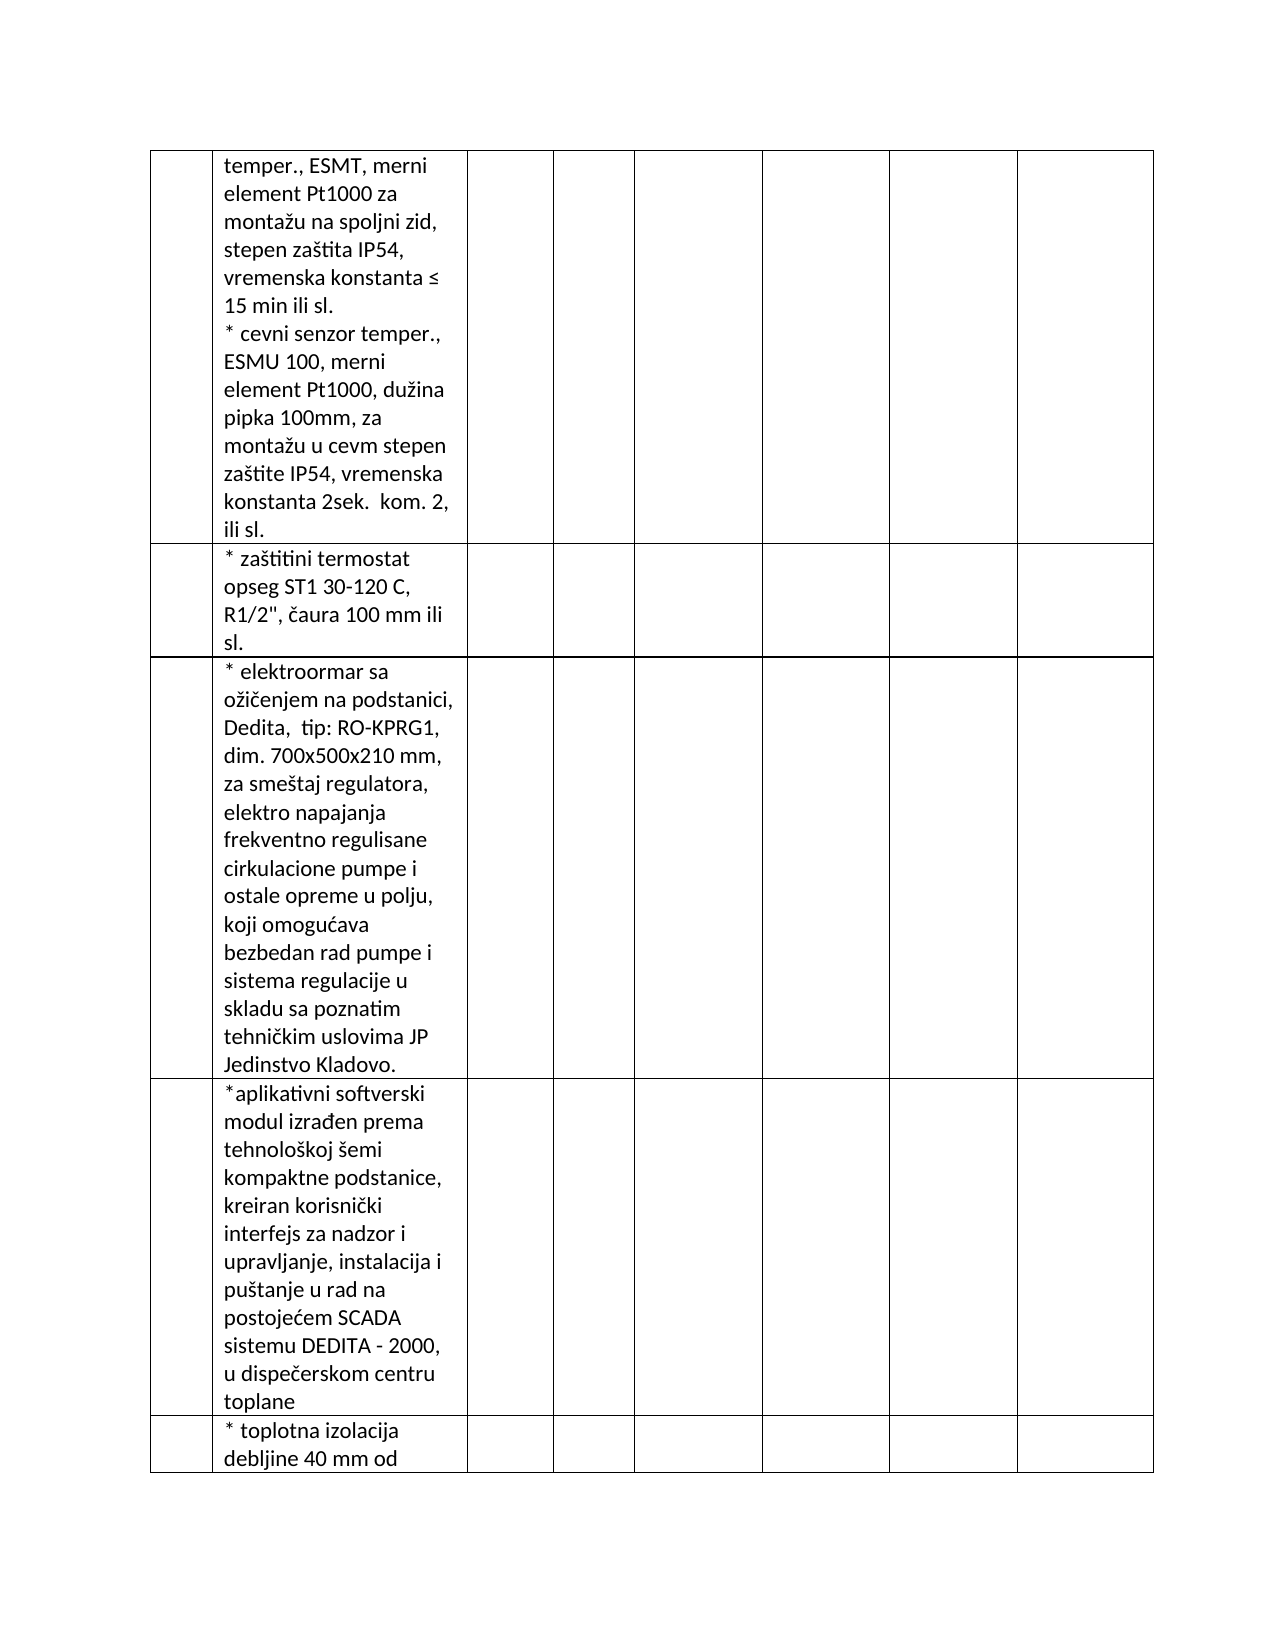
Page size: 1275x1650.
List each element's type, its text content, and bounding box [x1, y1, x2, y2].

table_cell [890, 1079, 1017, 1415]
table_cell [554, 544, 634, 656]
table_cell [554, 1416, 634, 1472]
table_cell * zaštitini termostat opseg ST1 30-120 C, R1/2", čaura 100 mm ili sl. [213, 544, 467, 656]
table_cell [890, 544, 1017, 656]
table_cell [151, 544, 212, 656]
table_cell [1018, 658, 1153, 1078]
table_cell [151, 151, 212, 543]
table_cell [1018, 544, 1153, 656]
table_cell [151, 1416, 212, 1472]
table_cell [554, 151, 634, 543]
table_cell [213, 1416, 467, 1472]
table_cell [635, 1416, 762, 1472]
table_cell [763, 1079, 889, 1415]
table_cell [468, 151, 553, 543]
table_cell [890, 151, 1017, 543]
table_cell [1018, 1079, 1153, 1415]
table_cell [1018, 151, 1153, 543]
table_cell *aplikativni softverski modul izrađen prema tehnološkoj šemi kompaktne podstanice, kreiran korisnički interfejs za nadzor i upravljanje, instalacija i puštanje u rad na postojećem SCADA sistemu DEDITA - 2000, u dispečerskom centru toplane [213, 1079, 467, 1415]
table_cell [151, 1079, 212, 1415]
table_cell [635, 1079, 762, 1415]
table_cell * elektroormar sa ožičenjem na podstanici, Dedita, tip: RO-KPRG1, dim. 700x500x210 mm, za smeštaj regulatora, elektro napajanja frekventno regulisane cirkulacione pumpe i ostale opreme u polju, koji omogućava bezbedan rad pumpe i sistema regulacije u skladu sa poznatim tehničkim uslovima JP Jedinstvo Kladovo. [213, 658, 467, 1078]
table_cell [763, 544, 889, 656]
table_cell [890, 1416, 1017, 1472]
table_cell [468, 658, 553, 1078]
table_cell [468, 544, 553, 656]
table_cell [635, 151, 762, 543]
table_cell [151, 658, 212, 1078]
table_cell [635, 544, 762, 656]
table_cell [468, 1079, 553, 1415]
table_cell [890, 658, 1017, 1078]
table_cell [763, 1416, 889, 1472]
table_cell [213, 151, 467, 543]
table_cell [554, 1079, 634, 1415]
table_cell [635, 658, 762, 1078]
table_cell [1018, 1416, 1153, 1472]
table_cell [468, 1416, 553, 1472]
table_cell [763, 151, 889, 543]
table_cell [763, 658, 889, 1078]
table_cell [554, 658, 634, 1078]
